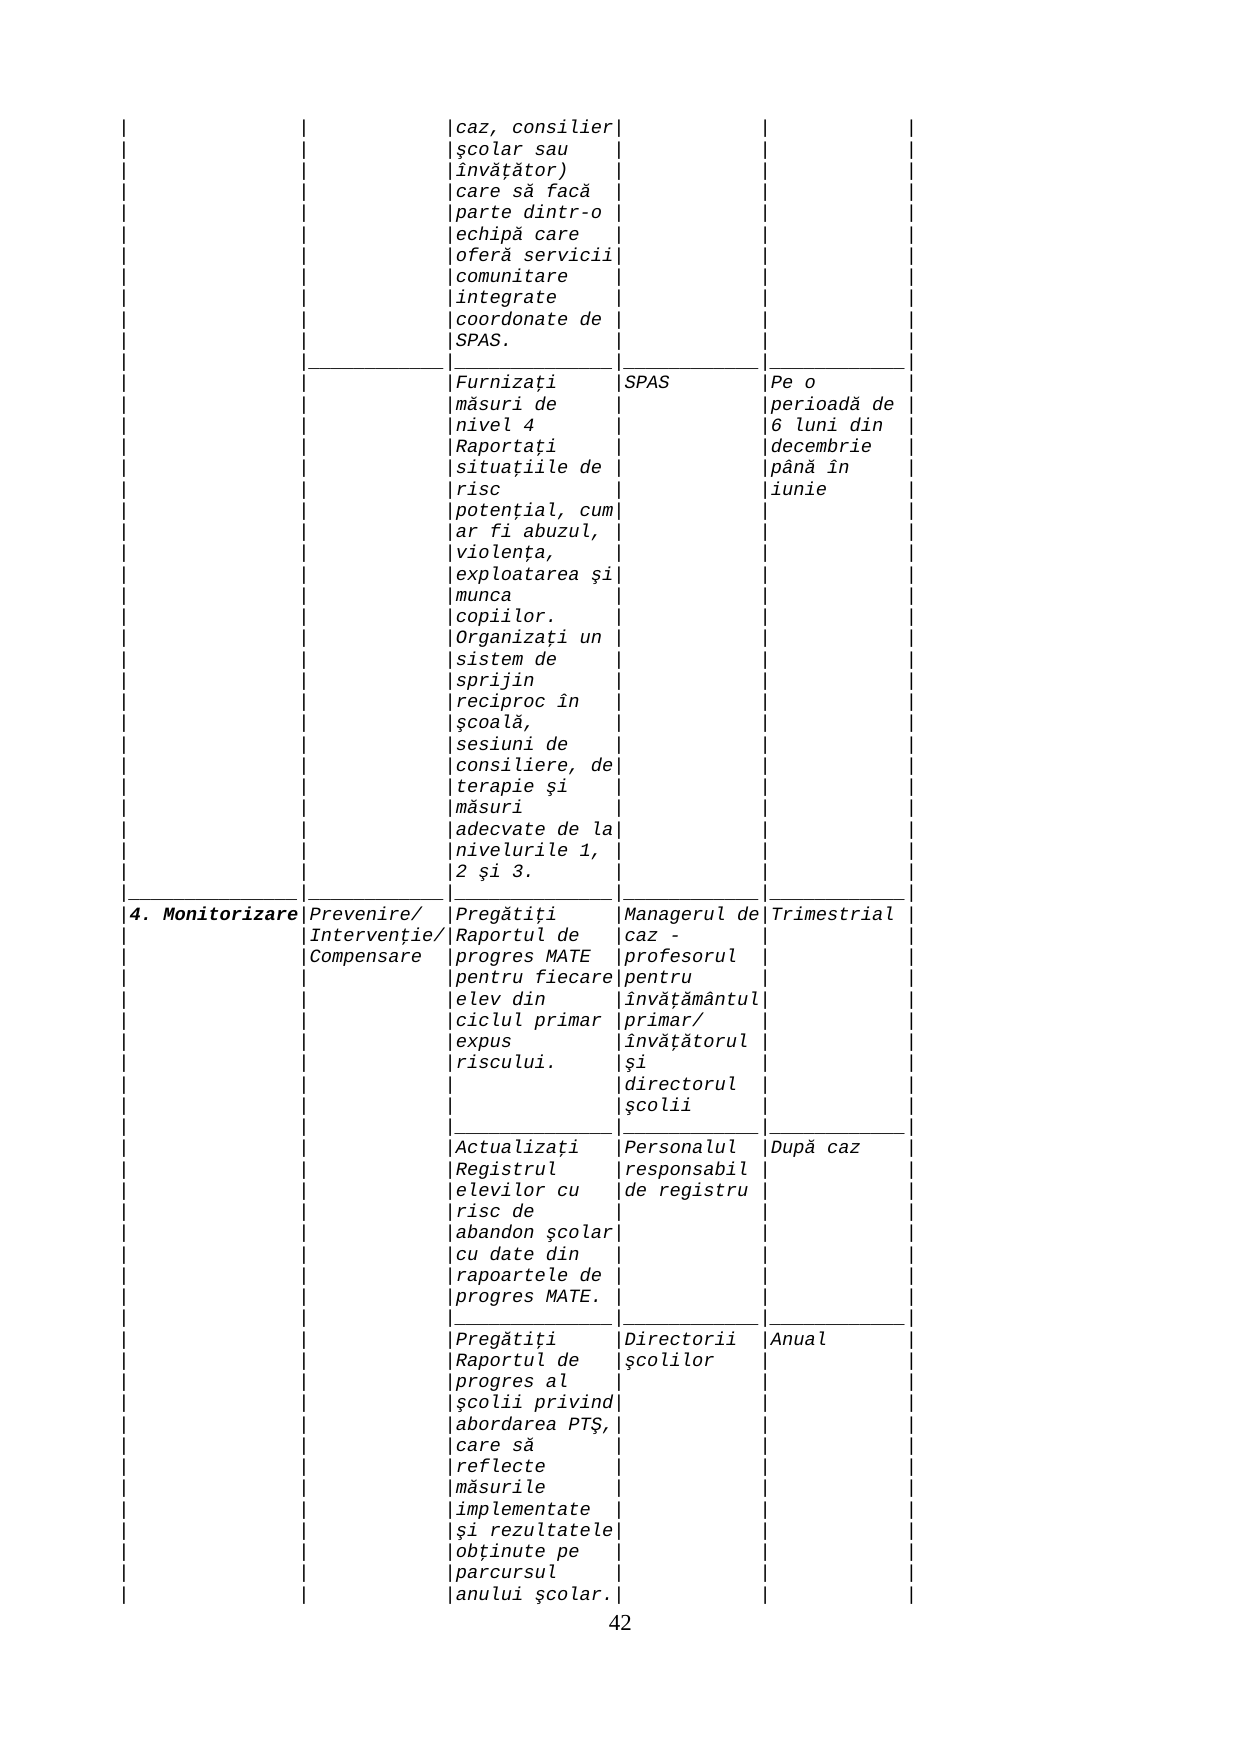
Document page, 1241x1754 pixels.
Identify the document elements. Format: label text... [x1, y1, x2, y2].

text | | |rapoartele de | | | [118, 1266, 1122, 1287]
text | | |Actualizaţi |Personalul |După caz | [118, 1138, 1122, 1159]
text | | |măsurile | | | [118, 1478, 1122, 1499]
text | | |pentru fiecare|pentru | | [118, 968, 1122, 989]
text | | |cu date din | | | [118, 1244, 1122, 1266]
text | | |parcursul | | | [118, 1563, 1122, 1584]
text | | |riscului. |şi | | [118, 1053, 1122, 1074]
text | | |consiliere, de| | | [118, 756, 1122, 777]
text | | |______________|____________|____________| [118, 1117, 1122, 1138]
text | | |abordarea PTŞ,| | | [118, 1414, 1122, 1436]
text | | |potenţial, cum| | | [118, 501, 1122, 522]
text | |____________|______________|____________|____________| [118, 352, 1122, 373]
text | | |elevilor cu |de registru | | [118, 1181, 1122, 1202]
text | | |comunitare | | | [118, 267, 1122, 288]
text | | |echipă care | | | [118, 224, 1122, 246]
text | | | |directorul | | [118, 1074, 1122, 1096]
text | | |Organizaţi un | | | [118, 628, 1122, 649]
text | | |măsuri de | |perioadă de | [118, 394, 1122, 416]
text | | |învăţător) | | | [118, 161, 1122, 182]
text | | |elev din |învăţământul| | [118, 989, 1122, 1011]
text | |Intervenţie/|Raportul de |caz - | | [118, 926, 1122, 947]
text | | |Raportaţi | |decembrie | [118, 437, 1122, 458]
text | | |reflecte | | | [118, 1457, 1122, 1478]
text | | |Raportul de |şcolilor | | [118, 1351, 1122, 1372]
text |_______________|____________|______________|____________|____________| [118, 883, 1122, 904]
text | | | |şcolii | | [118, 1096, 1122, 1117]
text | | |progres al | | | [118, 1372, 1122, 1393]
text | | |parte dintr-o | | | [118, 203, 1122, 224]
text | | |şcolii privind| | | [118, 1393, 1122, 1414]
text | | |exploatarea şi| | | [118, 564, 1122, 586]
text | | |care să | | | [118, 1436, 1122, 1457]
text | | |oferă servicii| | | [118, 246, 1122, 267]
text | | |risc de | | | [118, 1202, 1122, 1223]
text |4. Monitorizare|Prevenire/ |Pregătiţi |Managerul de|Trimestrial | [118, 904, 1122, 926]
text | | |violenţa, | | | [118, 543, 1122, 564]
text | | |situaţiile de | |până în | [118, 458, 1122, 479]
text | | |______________|____________|____________| [118, 1308, 1122, 1329]
text | | |măsuri | | | [118, 798, 1122, 819]
text | | |şcoală, | | | [118, 713, 1122, 734]
text | | |Registrul |responsabil | | [118, 1159, 1122, 1181]
text | | |terapie şi | | | [118, 777, 1122, 798]
text | | |şi rezultatele| | | [118, 1521, 1122, 1542]
text | | |ciclul primar |primar/ | | [118, 1011, 1122, 1032]
text | | |risc | |iunie | [118, 479, 1122, 501]
text | | |2 şi 3. | | | [118, 862, 1122, 883]
text | | |abandon şcolar| | | [118, 1223, 1122, 1244]
text | | |sprijin | | | [118, 671, 1122, 692]
text | | |caz, consilier| | | [118, 118, 1122, 139]
text | | |sistem de | | | [118, 649, 1122, 671]
text | | |copiilor. | | | [118, 607, 1122, 628]
text | | |munca | | | [118, 586, 1122, 607]
text | | |integrate | | | [118, 288, 1122, 309]
text | | |Pregătiţi |Directorii |Anual | [118, 1329, 1122, 1351]
text | | |SPAS. | | | [118, 331, 1122, 352]
text | | |nivelurile 1, | | | [118, 841, 1122, 862]
text | | |şcolar sau | | | [118, 139, 1122, 161]
text | | |coordonate de | | | [118, 309, 1122, 331]
text | | |obţinute pe | | | [118, 1542, 1122, 1563]
text | | |nivel 4 | |6 luni din | [118, 416, 1122, 437]
text | | |care să facă | | | [118, 182, 1122, 203]
text | |Compensare |progres MATE |profesorul | | [118, 947, 1122, 968]
text | | |sesiuni de | | | [118, 734, 1122, 756]
text | | |Furnizaţi |SPAS |Pe o | [118, 373, 1122, 394]
text | | |ar fi abuzul, | | | [118, 522, 1122, 543]
text | | |anului şcolar.| | | [118, 1584, 1122, 1606]
text | | |progres MATE. | | | [118, 1287, 1122, 1308]
text | | |reciproc în | | | [118, 692, 1122, 713]
text | | |implementate | | | [118, 1499, 1122, 1521]
text | | |adecvate de la| | | [118, 819, 1122, 841]
text | | |expus |învăţătorul | | [118, 1032, 1122, 1053]
